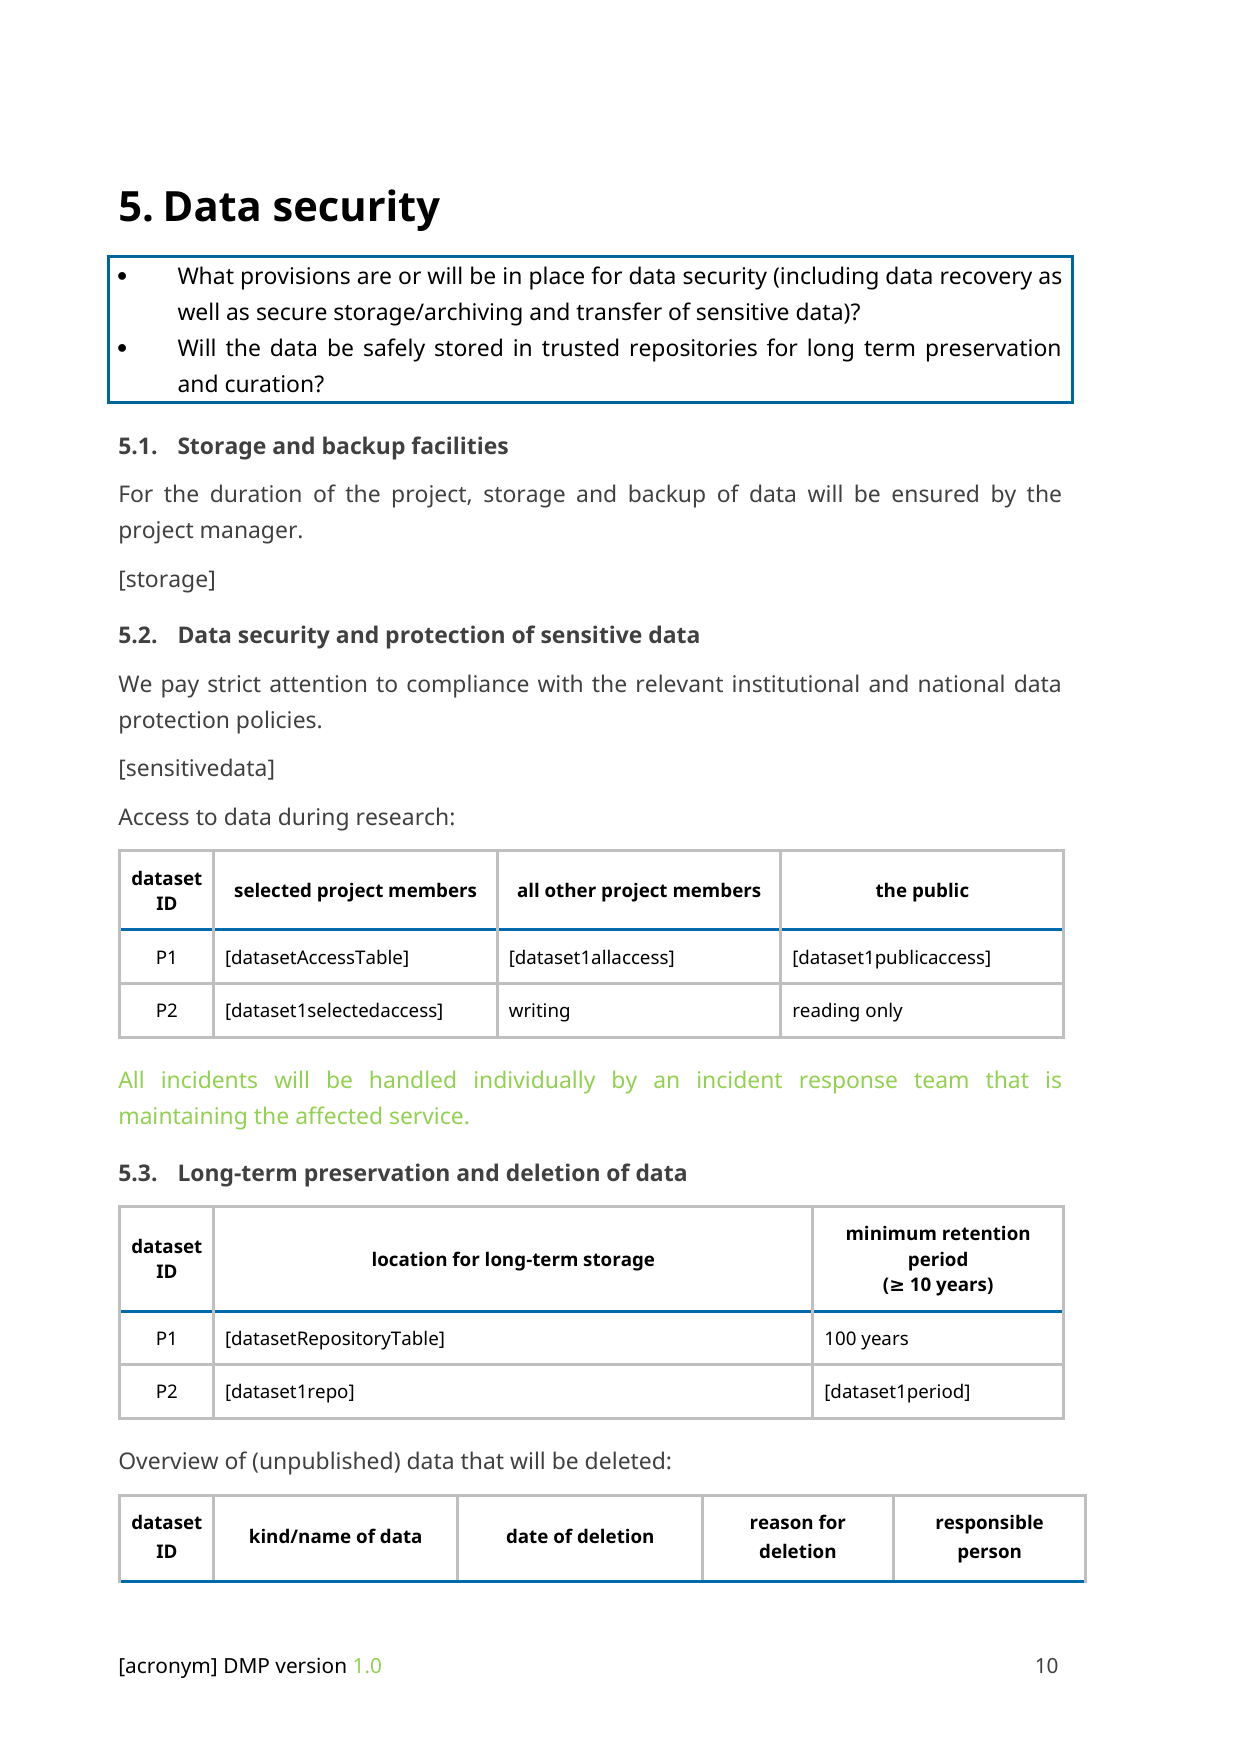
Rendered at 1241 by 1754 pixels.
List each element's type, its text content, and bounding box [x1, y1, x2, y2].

subtitle Data security and protection of sensitive data [118, 619, 1063, 651]
text Access to data during research: [118, 801, 1063, 832]
table_cell [dataset1allaccess] [499, 931, 779, 982]
text Overview of (unpublished) data that will be deleted: [118, 1445, 1063, 1476]
subtitle Storage and backup facilities [118, 430, 1063, 461]
table_header location for long-term storage [215, 1208, 811, 1309]
table_cell [dataset1selectedaccess] [215, 985, 496, 1036]
table_header dataset ID [121, 1208, 212, 1309]
table_cell 100 years [814, 1313, 1062, 1363]
table_header the public [782, 852, 1062, 928]
list Will the data be safely stored in trusted repositories for long term preservation and curation? [110, 327, 1071, 401]
table_cell P1 [121, 1313, 212, 1363]
subtitle Data security [118, 177, 1063, 234]
table_cell writing [499, 985, 779, 1036]
list What provisions are or will be in place for data security (including data recovery as well as secure storage/archiving and transfer of sensitive data)? [110, 258, 1071, 327]
table_cell P1 [121, 931, 212, 982]
text We pay strict attention to compliance with the relevant institutional and national data protection policies. [118, 668, 1063, 735]
table_header kind/name of data [215, 1497, 456, 1580]
table_cell [datasetAccessTable] [215, 931, 496, 982]
table_cell [datasetRepositoryTable] [215, 1313, 811, 1363]
text All incidents will be handled individually by an incident response team that is maintaining the affected service. [118, 1064, 1063, 1131]
table_header all other project members [499, 852, 779, 928]
table_header minimum retention period (≥ 10 years) [814, 1208, 1062, 1309]
table_cell reading only [782, 985, 1062, 1036]
subtitle Long-term preservation and deletion of data [118, 1156, 1063, 1188]
text For the duration of the project, storage and backup of data will be ensured by the project manager. [118, 478, 1063, 546]
text [sensitivedata] [118, 752, 1063, 783]
table_header responsible person [895, 1497, 1084, 1580]
table_header dataset ID [121, 852, 212, 928]
table_header dataset ID [121, 1497, 212, 1580]
table_cell [dataset1repo] [215, 1366, 811, 1417]
table_header reason for deletion [704, 1497, 892, 1580]
table_cell [dataset1publicaccess] [782, 931, 1062, 982]
text [storage] [118, 563, 1063, 594]
table_cell [dataset1period] [814, 1366, 1062, 1417]
table_cell P2 [121, 985, 212, 1036]
table_header date of deletion [459, 1497, 701, 1580]
table_cell P2 [121, 1366, 212, 1417]
table_header selected project members [215, 852, 496, 928]
